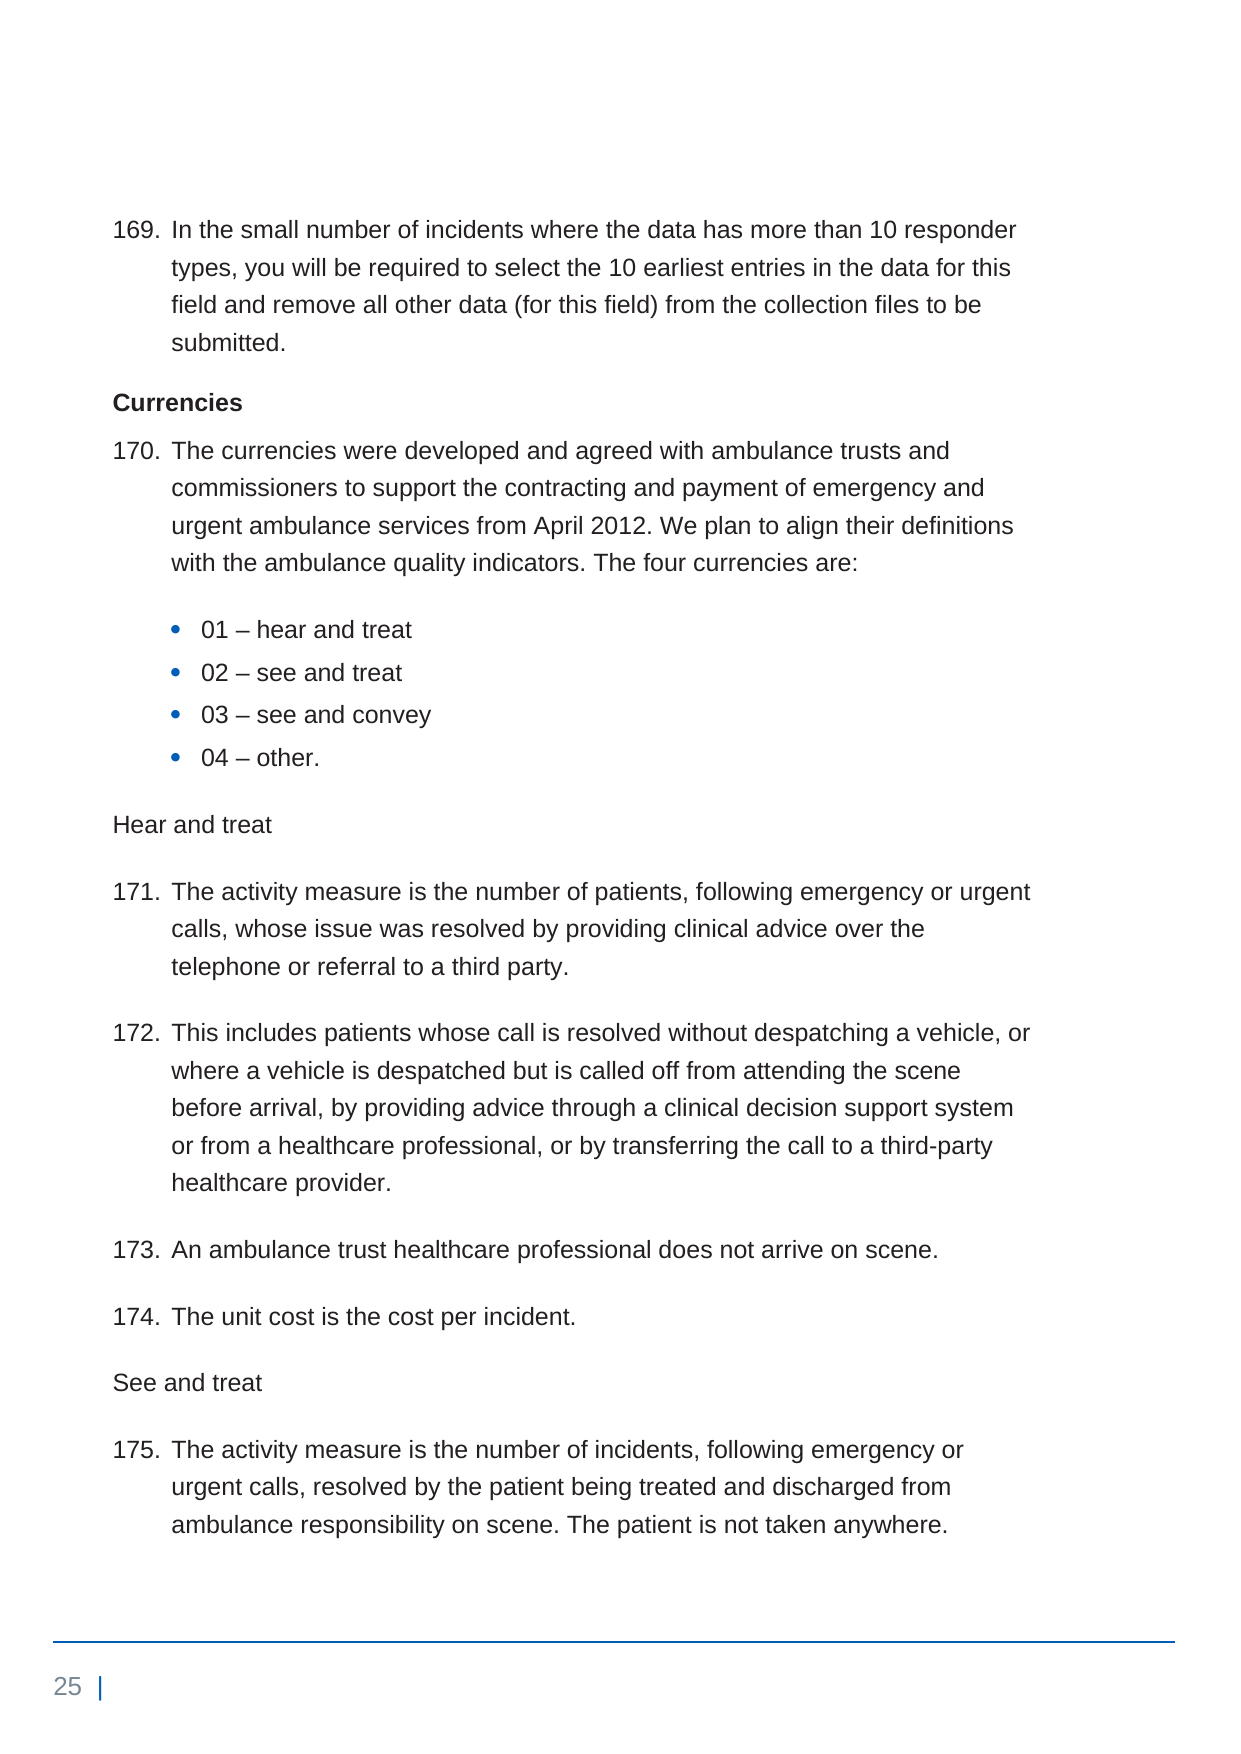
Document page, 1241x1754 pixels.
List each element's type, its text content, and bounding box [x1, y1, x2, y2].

text 04 – other. [171, 734, 1039, 772]
text This includes patients whose call is resolved without despatching a vehicle, or where a vehicle is despatched but is called off from attending the scene before arrival, by providing advice through a clinical decision support system or from a healthcare professional, or by transferring the call to a third-party healthcare provider. [112, 1009, 1039, 1197]
text The currencies were developed and agreed with ambulance trusts and commissioners to support the contracting and payment of emergency and urgent ambulance services from April 2012. We plan to align their definitions with the ambulance quality indicators. The four currencies are: [112, 427, 1039, 577]
text An ambulance trust healthcare professional does not arrive on scene. [112, 1226, 1039, 1264]
text Hear and treat [112, 801, 1039, 839]
text The activity measure is the number of incidents, following emergency or urgent calls, resolved by the patient being treated and discharged from ambulance responsibility on scene. The patient is not taken anywhere. [112, 1426, 1039, 1539]
subtitle Currencies [112, 388, 1039, 417]
text The unit cost is the cost per incident. [112, 1293, 1039, 1330]
list 02 – see and treat [171, 649, 1039, 687]
text The activity measure is the number of patients, following emergency or urgent calls, whose issue was resolved by providing clinical advice over the telephone or referral to a third party. [112, 868, 1039, 980]
list 03 – see and convey [171, 692, 1039, 729]
list 01 – hear and treat [171, 606, 1039, 644]
text See and treat [112, 1359, 1039, 1397]
text In the small number of incidents where the data has more than 10 responder types, you will be required to select the 10 earliest entries in the data for this field and remove all other data (for this field) from the collection files to be submitted. [112, 207, 1039, 357]
